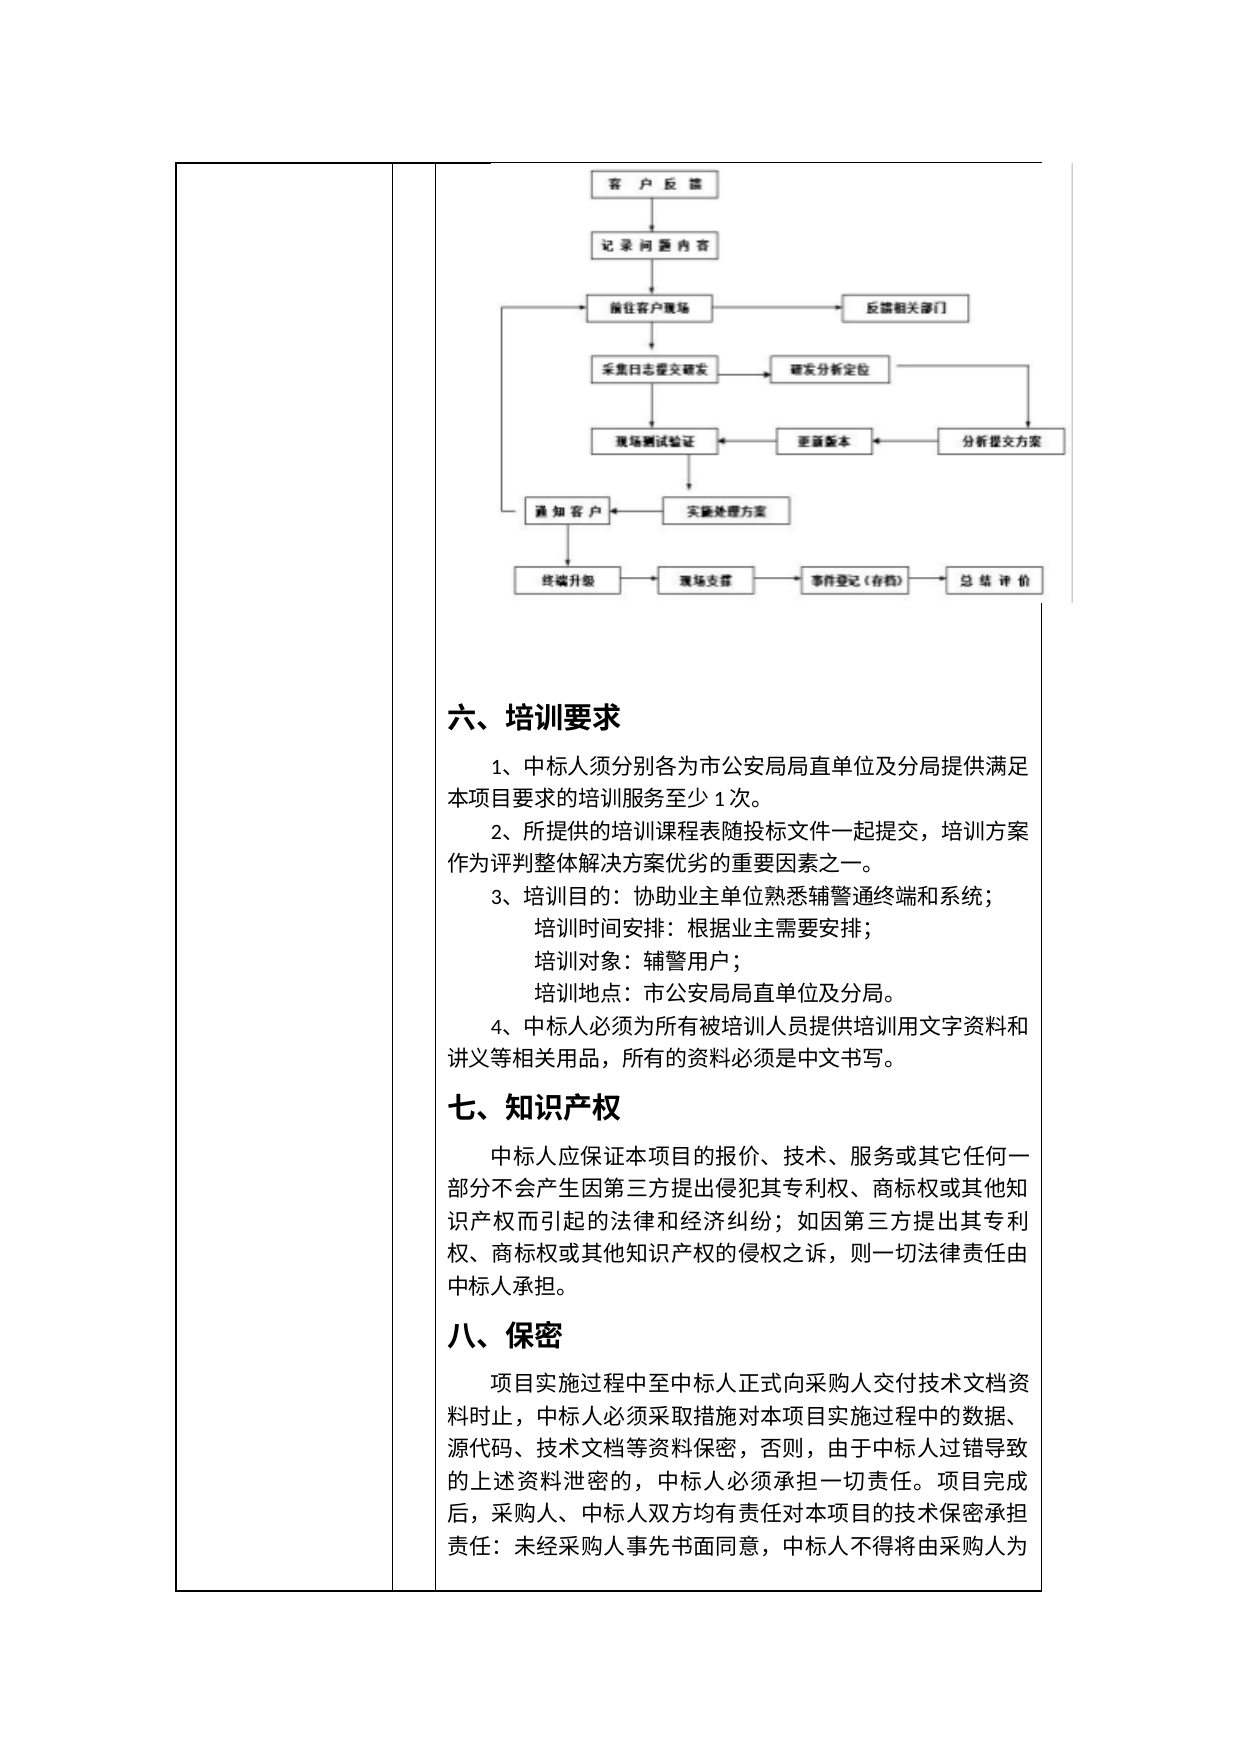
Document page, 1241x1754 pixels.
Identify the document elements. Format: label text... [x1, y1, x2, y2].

picture [490, 163, 1074, 603]
table_cell 1 [393, 164, 435, 1590]
table_cell [177, 164, 392, 1590]
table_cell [436, 164, 1041, 1590]
